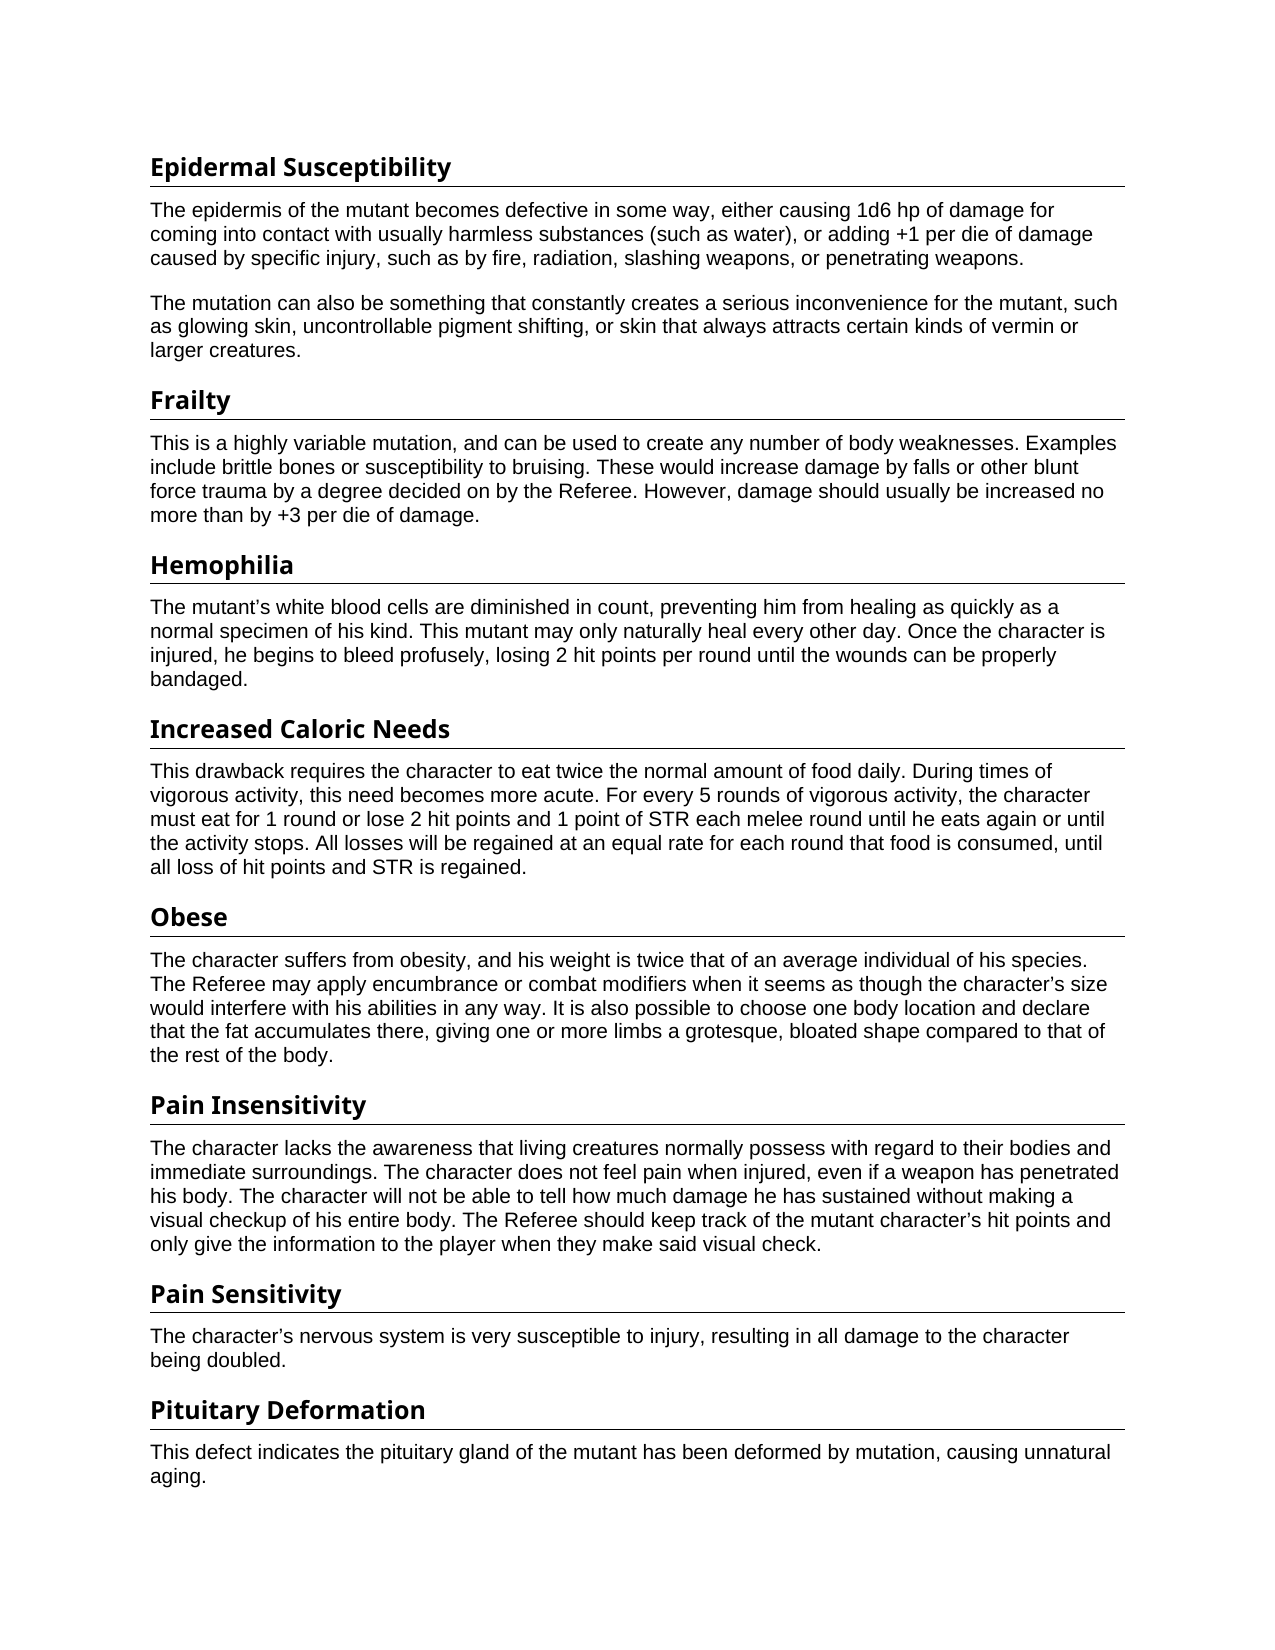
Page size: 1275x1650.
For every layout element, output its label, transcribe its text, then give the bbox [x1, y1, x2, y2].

text The mutation can also be something that constantly creates a serious inconvenience for the mutant, such as glowing skin, uncontrollable pigment shifting, or skin that always attracts certain kinds of vermin or larger creatures. [150, 290, 1125, 362]
text This is a highly variable mutation, and can be used to create any number of body weaknesses. Examples include brittle bones or susceptibility to bruising. These would increase damage by falls or other blunt force trauma by a degree decided on by the Referee. However, damage should usually be increased no more than by +3 per die of damage. [150, 431, 1125, 526]
subtitle Pain Insensitivity [150, 1088, 1125, 1124]
text This drawback requires the character to eat twice the normal amount of food daily. During times of vigorous activity, this need becomes more acute. For every 5 rounds of vigorous activity, the character must eat for 1 round or lose 2 hit points and 1 point of STR each melee round until he eats again or until the activity stops. All losses will be regained at an equal rate for each round that food is consumed, until all loss of hit points and STR is regained. [150, 759, 1125, 879]
subtitle Pituitary Deformation [150, 1393, 1125, 1429]
text The epidermis of the mutant becomes defective in some way, either causing 1d6 hp of damage for coming into contact with usually harmless substances (such as water), or adding +1 per die of damage caused by specific injury, such as by fire, radiation, slashing weapons, or penetrating weapons. [150, 198, 1125, 269]
text The mutant’s white blood cells are diminished in count, preventing him from healing as quickly as a normal specimen of his kind. This mutant may only naturally heal every other day. Once the character is injured, he begins to bleed profusely, losing 2 hit points per round until the wounds can be properly bandaged. [150, 595, 1125, 691]
subtitle Epidermal Susceptibility [150, 150, 1125, 186]
subtitle Increased Caloric Needs [150, 712, 1125, 748]
text This defect indicates the pituitary gland of the mutant has been deformed by mutation, causing unnatural aging. [150, 1440, 1125, 1488]
subtitle Obese [150, 900, 1125, 936]
text The character lacks the awareness that living creatures normally possess with regard to their bodies and immediate surroundings. The character does not feel pain when injured, even if a weapon has penetrated his body. The character will not be able to tell how much damage he has sustained without making a visual checkup of his entire body. The Referee should keep track of the mutant character’s hit points and only give the information to the player when they make said visual check. [150, 1136, 1125, 1255]
subtitle Pain Sensitivity [150, 1276, 1125, 1312]
subtitle Frailty [150, 383, 1125, 419]
text The character suffers from obesity, and his weight is twice that of an average individual of his species. The Referee may apply encumbrance or combat modifiers when it seems as though the character’s size would interfere with his abilities in any way. It is also possible to choose one body location and declare that the fat accumulates there, giving one or more limbs a grotesque, bloated shape compared to that of the rest of the body. [150, 947, 1125, 1067]
text The character’s nervous system is very susceptible to injury, resulting in all damage to the character being doubled. [150, 1324, 1125, 1372]
subtitle Hemophilia [150, 547, 1125, 583]
